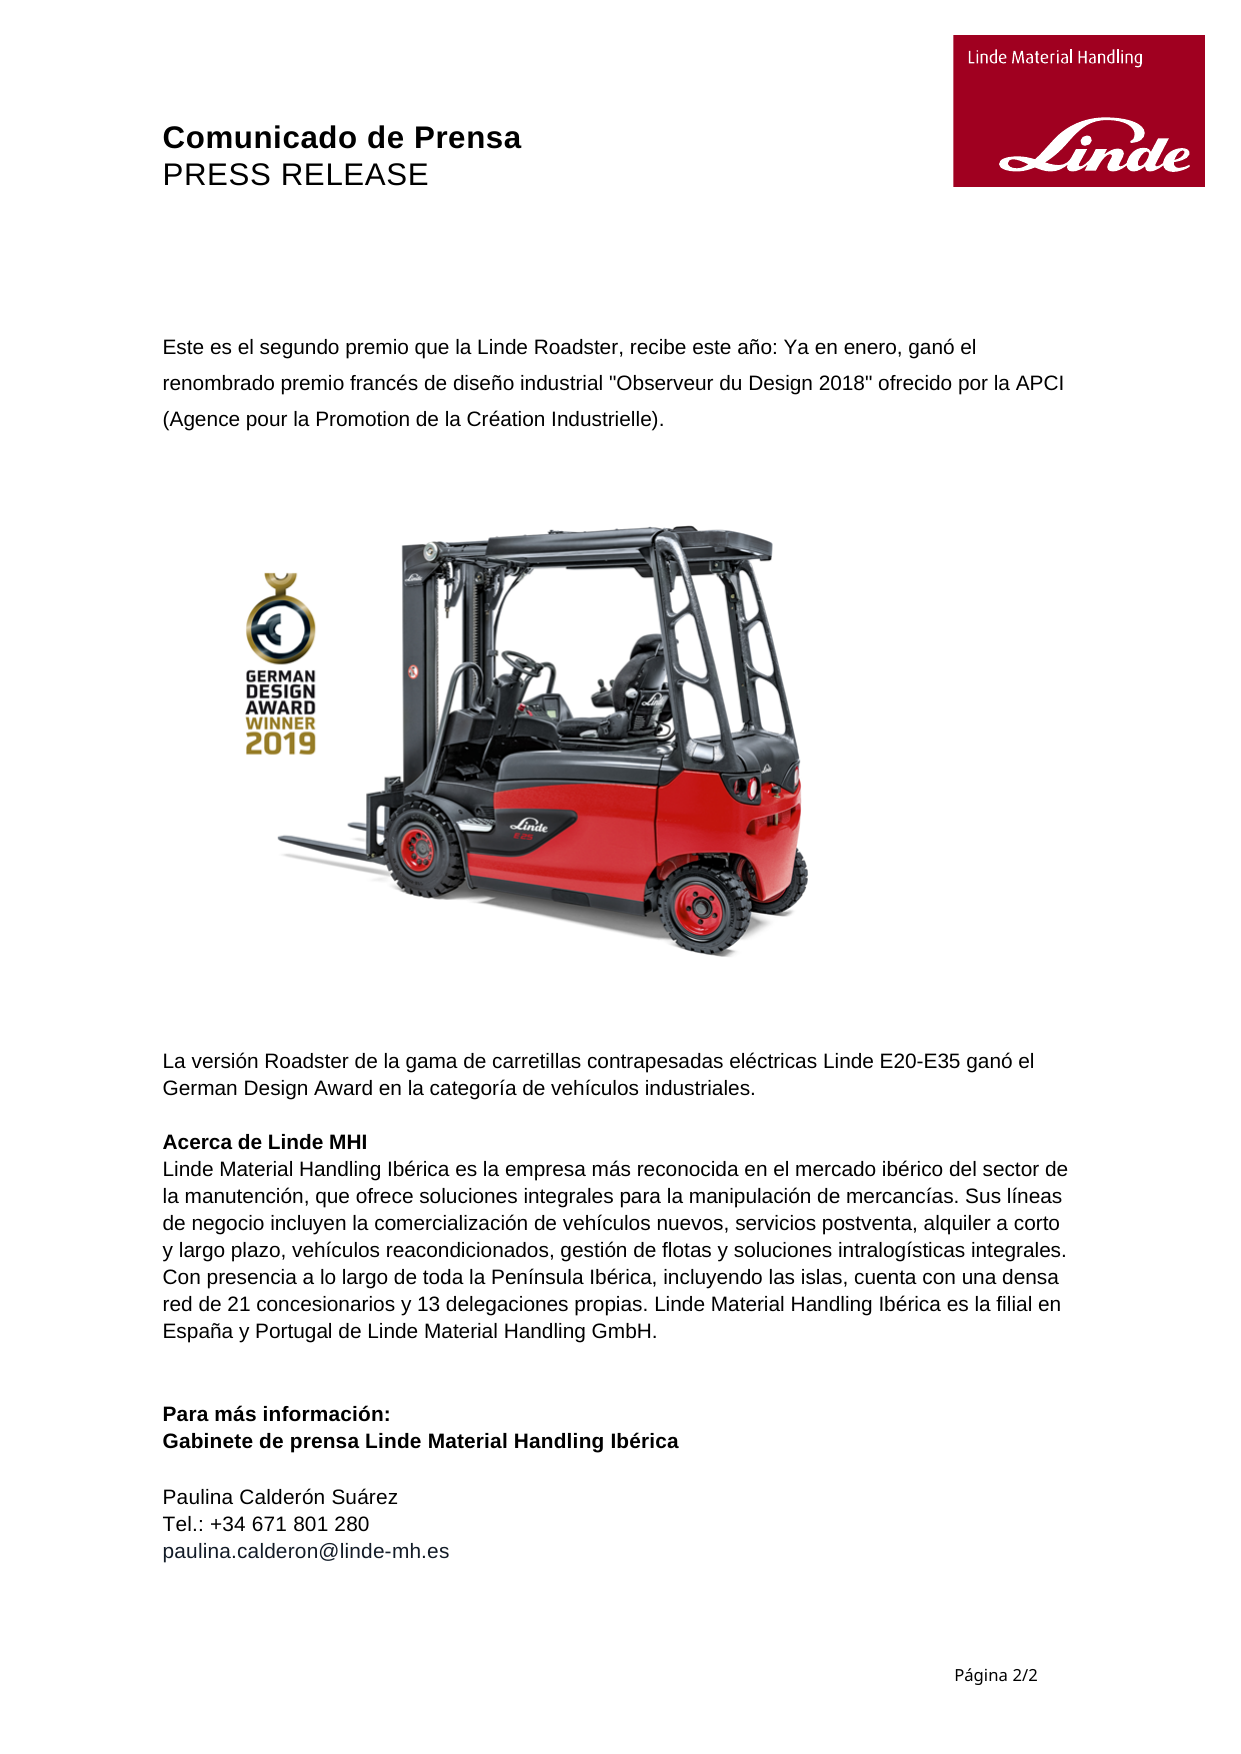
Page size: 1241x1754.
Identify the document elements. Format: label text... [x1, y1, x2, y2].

subtitle Tel.: +34 671 801 280 [162, 1508, 1075, 1536]
subtitle Paulina Calderón Suárez [162, 1481, 1075, 1508]
subtitle Linde Material Handling Ibérica es la empresa más reconocida en el mercado ibérico del sector de la manutención, que ofrece soluciones integrales para la manipulación de mercancías. Sus líneas de negocio incluyen la comercialización de vehículos nuevos, servicios postventa, alquiler a corto y largo plazo, vehículos reacondicionados, gestión de flotas y soluciones intralogísticas integrales. Con presencia a lo largo de toda la Península Ibérica, incluyendo las islas, cuenta con una densa red de 21 concesionarios y 13 delegaciones propias. Linde Material Handling Ibérica es la filial en España y Portugal de Linde Material Handling GmbH. [162, 1154, 1075, 1343]
subtitle Acerca de Linde MHI [162, 1127, 1075, 1154]
subtitle La versión Roadster de la gama de carretillas contrapesadas eléctricas Linde E20-E35 ganó el German Design Award en la categoría de vehículos industriales. [162, 1045, 1075, 1099]
subtitle paulina.calderon@linde-mh.es [162, 1536, 1075, 1563]
text Este es el segundo premio que la Linde Roadster, recibe este año: Ya en enero, ganó el renombrado premio francés de diseño industrial "Observeur du Design 2018" ofrecido por la APCI (Agence pour la Promotion de la Création Industrielle). [162, 335, 1075, 431]
subtitle Para más información: [162, 1399, 1075, 1426]
picture [162, 471, 883, 992]
subtitle Gabinete de prensa Linde Material Handling Ibérica [162, 1426, 1075, 1453]
